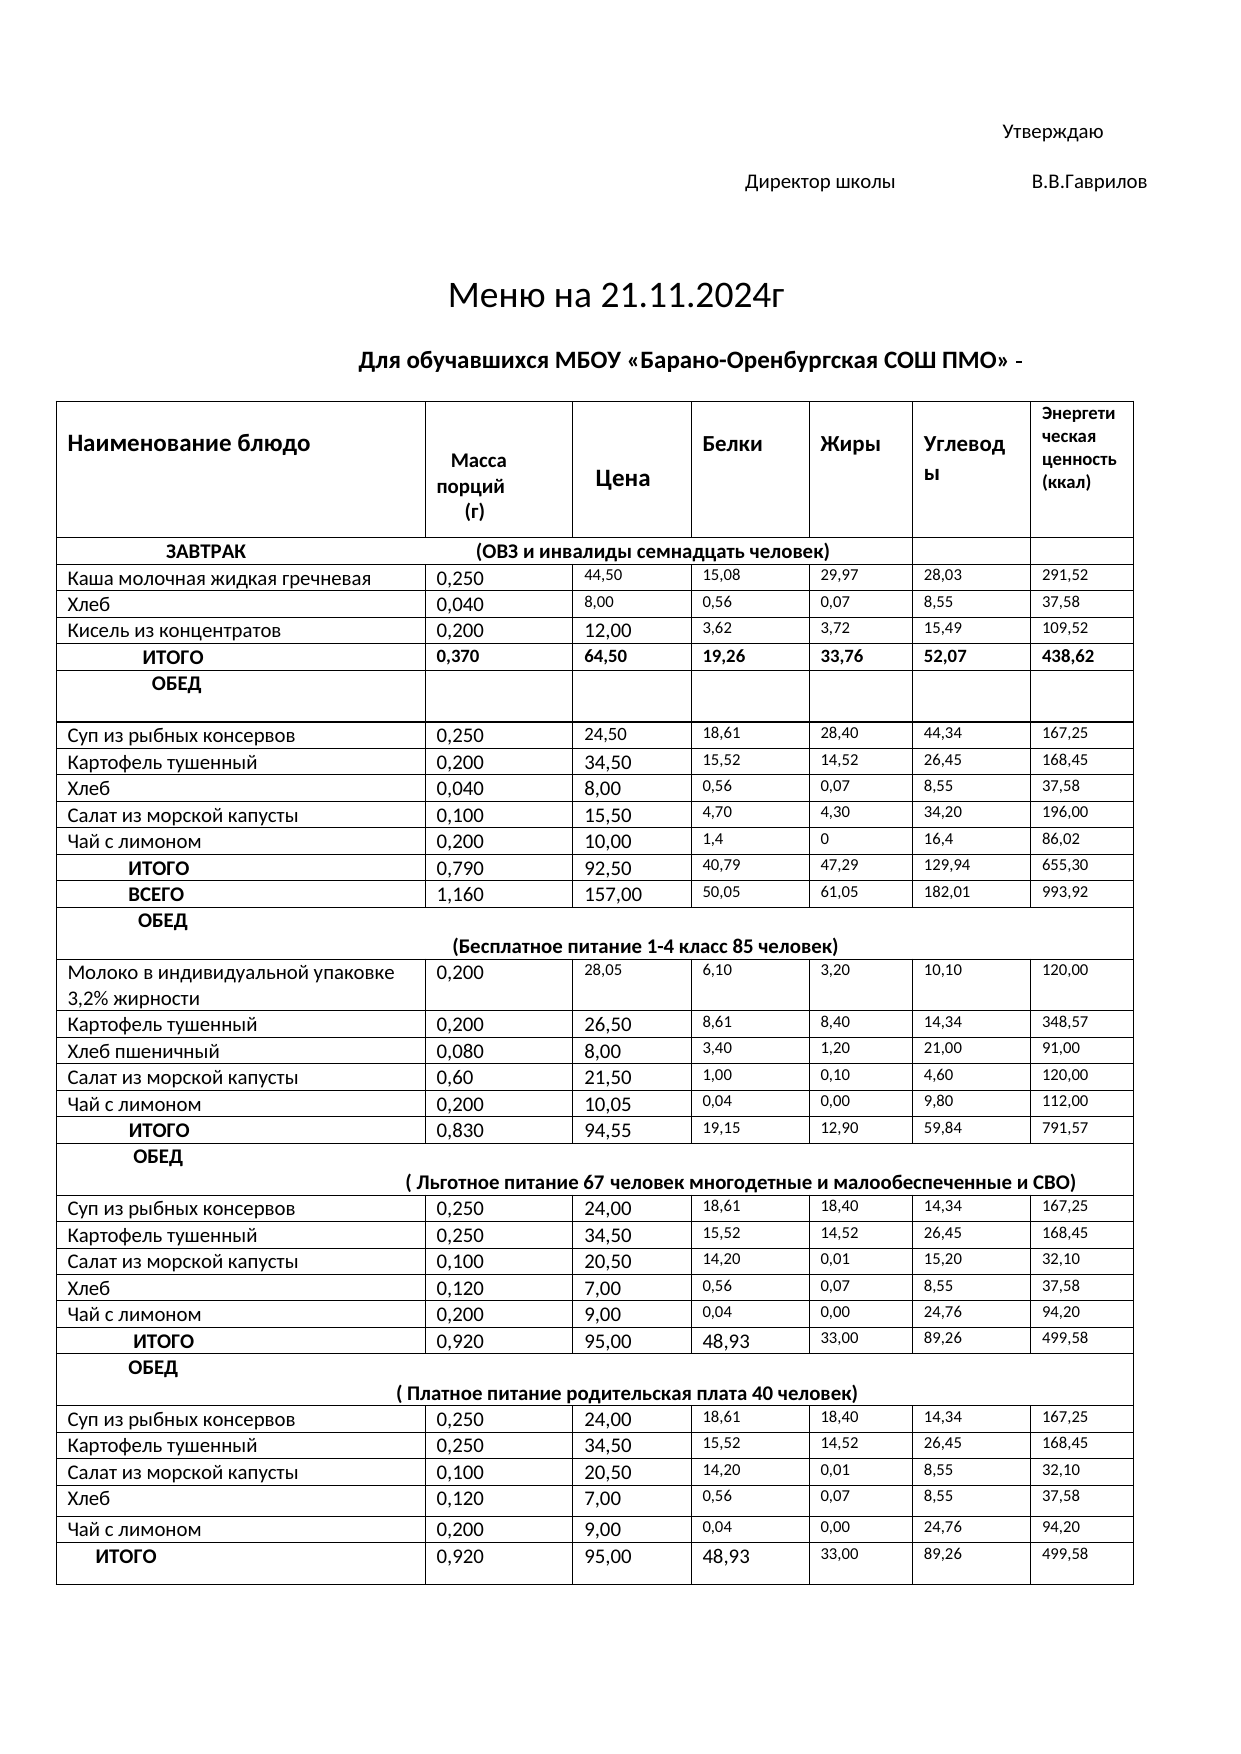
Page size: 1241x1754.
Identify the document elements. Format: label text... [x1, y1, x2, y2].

table_cell 15,20 [913, 1249, 1030, 1274]
table_cell 167,25 [1031, 1406, 1133, 1432]
table_cell 21,00 [913, 1038, 1030, 1063]
table_cell 0,07 [810, 1275, 912, 1300]
table_cell 182,01 [913, 881, 1030, 907]
table_cell 655,30 [1031, 855, 1133, 880]
table_cell 8,00 [573, 775, 691, 801]
table_cell 19,26 [692, 644, 809, 669]
table_cell 24,76 [913, 1517, 1030, 1542]
table_cell 33,00 [810, 1328, 912, 1353]
table_header Жиры [810, 402, 912, 537]
table_cell 0,200 [426, 1301, 572, 1327]
table_cell 24,00 [573, 1196, 691, 1221]
table_cell 32,10 [1031, 1459, 1133, 1484]
table_cell Картофель тушенный [57, 1222, 425, 1247]
table_cell 0,200 [426, 960, 572, 1010]
table_cell 0,56 [692, 1486, 809, 1516]
table_cell 24,50 [573, 723, 691, 748]
table_cell 94,20 [1031, 1301, 1133, 1327]
table_cell 8,40 [810, 1011, 912, 1037]
table_cell 0,200 [426, 1091, 572, 1116]
table_cell 14,52 [810, 1222, 912, 1247]
table_cell 6,10 [692, 960, 809, 1010]
table_cell 168,45 [1031, 1433, 1133, 1458]
table_cell 37,58 [1031, 1486, 1133, 1516]
table_cell 9,00 [573, 1517, 691, 1542]
table_cell 28,03 [913, 565, 1030, 590]
table_cell ИТОГО [57, 644, 425, 669]
table_cell 59,84 [913, 1117, 1030, 1143]
table_cell Хлеб пшеничный [57, 1038, 425, 1063]
table_cell 0,080 [426, 1038, 572, 1063]
table_cell 348,57 [1031, 1011, 1133, 1037]
table_cell ОБЕД ( Льготное питание 67 человек многодетные и малообеспеченные и СВО) [57, 1144, 1133, 1194]
table_cell 18,40 [810, 1196, 912, 1221]
table_cell 0,040 [426, 591, 572, 617]
table_cell 94,20 [1031, 1517, 1133, 1542]
table_cell [692, 671, 809, 721]
table_cell 0,07 [810, 591, 912, 617]
table_cell 20,50 [573, 1459, 691, 1484]
table_cell 0,830 [426, 1117, 572, 1143]
table_cell ОБЕД (Бесплатное питание 1-4 класс 85 человек) [57, 908, 1133, 958]
table_cell [810, 671, 912, 721]
table_cell 33,76 [810, 644, 912, 669]
table_cell 0,04 [692, 1091, 809, 1116]
table_cell 4,30 [810, 802, 912, 827]
table_cell 94,55 [573, 1117, 691, 1143]
table_cell [1031, 538, 1133, 564]
table_cell 44,34 [913, 723, 1030, 748]
table_cell 12,00 [573, 618, 691, 643]
table_cell 0,01 [810, 1249, 912, 1274]
table_cell 0,200 [426, 1011, 572, 1037]
table_cell 0,04 [692, 1517, 809, 1542]
table_cell [1031, 671, 1133, 721]
table_cell Молоко в индивидуальной упаковке 3,2% жирности [57, 960, 425, 1010]
table_cell 0,250 [426, 565, 572, 590]
table_cell Чай с лимоном [57, 828, 425, 854]
table_cell 0,790 [426, 855, 572, 880]
table_cell 91,00 [1031, 1038, 1133, 1063]
table_cell 499,58 [1031, 1543, 1133, 1584]
table_header Цена [573, 402, 691, 537]
table_cell Хлеб [57, 775, 425, 801]
table_cell 8,55 [913, 1486, 1030, 1516]
table_cell 0,200 [426, 828, 572, 854]
table_cell 14,34 [913, 1196, 1030, 1221]
table_cell 0,00 [810, 1517, 912, 1542]
table_header Масса порций (г) [426, 402, 572, 537]
table_cell 438,62 [1031, 644, 1133, 669]
table_cell 37,58 [1031, 775, 1133, 801]
table_cell 48,93 [692, 1328, 809, 1353]
table_cell 0,250 [426, 723, 572, 748]
table_cell ОБЕД [57, 671, 425, 721]
table_cell 14,20 [692, 1459, 809, 1484]
table_cell Салат из морской капусты [57, 1459, 425, 1484]
table_cell 8,00 [573, 591, 691, 617]
table_cell Чай с лимоном [57, 1517, 425, 1542]
table_cell 26,45 [913, 1222, 1030, 1247]
table_cell 0,250 [426, 1222, 572, 1247]
table_cell 64,50 [573, 644, 691, 669]
table_cell ИТОГО [57, 1117, 425, 1143]
table_cell Хлеб [57, 1275, 425, 1300]
table_cell 14,52 [810, 1433, 912, 1458]
table_cell 26,50 [573, 1011, 691, 1037]
table_cell 120,00 [1031, 960, 1133, 1010]
table_cell 89,26 [913, 1328, 1030, 1353]
table_cell 26,45 [913, 749, 1030, 774]
table_cell 0,200 [426, 749, 572, 774]
table_cell Хлеб [57, 1486, 425, 1516]
text Директор школы В.В.Гаврилов [177, 168, 1152, 194]
table_cell 34,50 [573, 1222, 691, 1247]
table_cell 18,40 [810, 1406, 912, 1432]
table_cell [913, 538, 1030, 564]
table_cell 92,50 [573, 855, 691, 880]
table_cell 15,50 [573, 802, 691, 827]
table_cell 37,58 [1031, 591, 1133, 617]
table_cell 3,62 [692, 618, 809, 643]
table_cell 291,52 [1031, 565, 1133, 590]
table_cell 14,20 [692, 1249, 809, 1274]
table_cell 24,00 [573, 1406, 691, 1432]
table_cell Каша молочная жидкая гречневая [57, 565, 425, 590]
table_cell Суп из рыбных консервов [57, 1406, 425, 1432]
table_cell 791,57 [1031, 1117, 1133, 1143]
table_cell 4,60 [913, 1064, 1030, 1090]
table_cell ЗАВТРАК (ОВЗ и инвалиды семнадцать человек) [57, 538, 912, 564]
table_cell 0 [810, 828, 912, 854]
table_cell 0,60 [426, 1064, 572, 1090]
table_cell 19,15 [692, 1117, 809, 1143]
table_cell 34,20 [913, 802, 1030, 827]
table_cell 34,50 [573, 1433, 691, 1458]
table_cell 0,56 [692, 775, 809, 801]
table_cell 0,07 [810, 775, 912, 801]
table_cell 95,00 [573, 1328, 691, 1353]
table_cell ИТОГО [57, 1328, 425, 1353]
table_cell 50,05 [692, 881, 809, 907]
table_cell ВСЕГО [57, 881, 425, 907]
table_cell 28,05 [573, 960, 691, 1010]
table_cell 0,10 [810, 1064, 912, 1090]
table_cell 1,160 [426, 881, 572, 907]
table_cell Чай с лимоном [57, 1091, 425, 1116]
table_cell [573, 671, 691, 721]
table_cell 4,70 [692, 802, 809, 827]
table_cell 0,250 [426, 1433, 572, 1458]
table_cell 15,08 [692, 565, 809, 590]
table_cell 112,00 [1031, 1091, 1133, 1116]
table_cell 89,26 [913, 1543, 1030, 1584]
table_cell 993,92 [1031, 881, 1133, 907]
table_cell 0,00 [810, 1301, 912, 1327]
table_cell 86,02 [1031, 828, 1133, 854]
table_cell 0,56 [692, 1275, 809, 1300]
table_cell 157,00 [573, 881, 691, 907]
table_cell 0,200 [426, 618, 572, 643]
table_cell 52,07 [913, 644, 1030, 669]
table_cell Кисель из концентратов [57, 618, 425, 643]
table_header Белки [692, 402, 809, 537]
table_cell 10,10 [913, 960, 1030, 1010]
table_cell 24,76 [913, 1301, 1030, 1327]
table_cell 0,040 [426, 775, 572, 801]
table_cell 0,07 [810, 1486, 912, 1516]
table_cell 10,05 [573, 1091, 691, 1116]
table_cell 15,52 [692, 1433, 809, 1458]
table_cell 168,45 [1031, 1222, 1133, 1247]
table_cell Картофель тушенный [57, 749, 425, 774]
table_cell 34,50 [573, 749, 691, 774]
table_cell 18,61 [692, 1196, 809, 1221]
table_cell 14,34 [913, 1011, 1030, 1037]
table_cell 95,00 [573, 1543, 691, 1584]
table_cell 15,52 [692, 749, 809, 774]
table_cell 0,920 [426, 1543, 572, 1584]
table_cell 48,93 [692, 1543, 809, 1584]
table_cell 129,94 [913, 855, 1030, 880]
table_cell 14,34 [913, 1406, 1030, 1432]
table_cell 168,45 [1031, 749, 1133, 774]
table_cell 12,90 [810, 1117, 912, 1143]
table_cell 29,97 [810, 565, 912, 590]
table_cell 0,250 [426, 1406, 572, 1432]
table_cell 3,40 [692, 1038, 809, 1063]
table_cell 120,00 [1031, 1064, 1133, 1090]
table_cell [426, 671, 572, 721]
table_cell 499,58 [1031, 1328, 1133, 1353]
table_cell 0,370 [426, 644, 572, 669]
table_cell Хлеб [57, 591, 425, 617]
table_cell 16,4 [913, 828, 1030, 854]
table_cell Суп из рыбных консервов [57, 723, 425, 748]
text Меню на 21.11.2024г [177, 271, 1152, 317]
table_cell 20,50 [573, 1249, 691, 1274]
table_cell 7,00 [573, 1486, 691, 1516]
table_cell 0,920 [426, 1328, 572, 1353]
table_cell 10,00 [573, 828, 691, 854]
table_cell 1,4 [692, 828, 809, 854]
table_cell 18,61 [692, 723, 809, 748]
table_cell 44,50 [573, 565, 691, 590]
table_cell 3,72 [810, 618, 912, 643]
table_cell 28,40 [810, 723, 912, 748]
table_cell 15,52 [692, 1222, 809, 1247]
table_cell 8,55 [913, 1459, 1030, 1484]
table_cell 167,25 [1031, 723, 1133, 748]
table_cell 0,100 [426, 1249, 572, 1274]
table_cell ИТОГО [57, 1543, 425, 1584]
table_cell ОБЕД ( Платное питание родительская плата 40 человек) [57, 1354, 1133, 1405]
table_cell 0,120 [426, 1486, 572, 1516]
table_cell 0,250 [426, 1196, 572, 1221]
table_header Углеводы [913, 402, 1030, 537]
table_cell 9,00 [573, 1301, 691, 1327]
table_cell ИТОГО [57, 855, 425, 880]
table_cell 0,04 [692, 1301, 809, 1327]
table_cell Чай с лимоном [57, 1301, 425, 1327]
table_header Энергетическая ценность (ккал) [1031, 402, 1133, 537]
table_cell 9,80 [913, 1091, 1030, 1116]
table_cell 61,05 [810, 881, 912, 907]
table_cell [913, 671, 1030, 721]
table_cell 26,45 [913, 1433, 1030, 1458]
table_cell 0,100 [426, 802, 572, 827]
table_cell 1,00 [692, 1064, 809, 1090]
table_cell Картофель тушенный [57, 1011, 425, 1037]
table_cell 196,00 [1031, 802, 1133, 827]
table_cell 21,50 [573, 1064, 691, 1090]
text Для обучавшихся МБОУ «Барано-Оренбургская СОШ ПМО» [177, 345, 1152, 375]
table_cell 3,20 [810, 960, 912, 1010]
table_cell 8,55 [913, 591, 1030, 617]
table_cell 1,20 [810, 1038, 912, 1063]
table_cell 0,01 [810, 1459, 912, 1484]
table_cell 8,55 [913, 1275, 1030, 1300]
table_cell 109,52 [1031, 618, 1133, 643]
table_cell 15,49 [913, 618, 1030, 643]
table_cell 0,00 [810, 1091, 912, 1116]
table_cell 18,61 [692, 1406, 809, 1432]
table_cell 8,61 [692, 1011, 809, 1037]
table_cell 32,10 [1031, 1249, 1133, 1274]
table_cell 33,00 [810, 1543, 912, 1584]
table_cell Салат из морской капусты [57, 1249, 425, 1274]
table_cell 7,00 [573, 1275, 691, 1300]
table_cell Картофель тушенный [57, 1433, 425, 1458]
table_cell 0,100 [426, 1459, 572, 1484]
table_header Наименование блюдо [57, 402, 425, 537]
table_cell 0,200 [426, 1517, 572, 1542]
table_cell Суп из рыбных консервов [57, 1196, 425, 1221]
table_cell 14,52 [810, 749, 912, 774]
table_cell 47,29 [810, 855, 912, 880]
table_cell 40,79 [692, 855, 809, 880]
table_cell 167,25 [1031, 1196, 1133, 1221]
text Утверждаю [177, 118, 1152, 143]
table_cell 0,120 [426, 1275, 572, 1300]
table_cell Салат из морской капусты [57, 1064, 425, 1090]
table_cell Салат из морской капусты [57, 802, 425, 827]
table_cell 37,58 [1031, 1275, 1133, 1300]
table_cell 8,00 [573, 1038, 691, 1063]
table_cell 8,55 [913, 775, 1030, 801]
table_cell 0,56 [692, 591, 809, 617]
